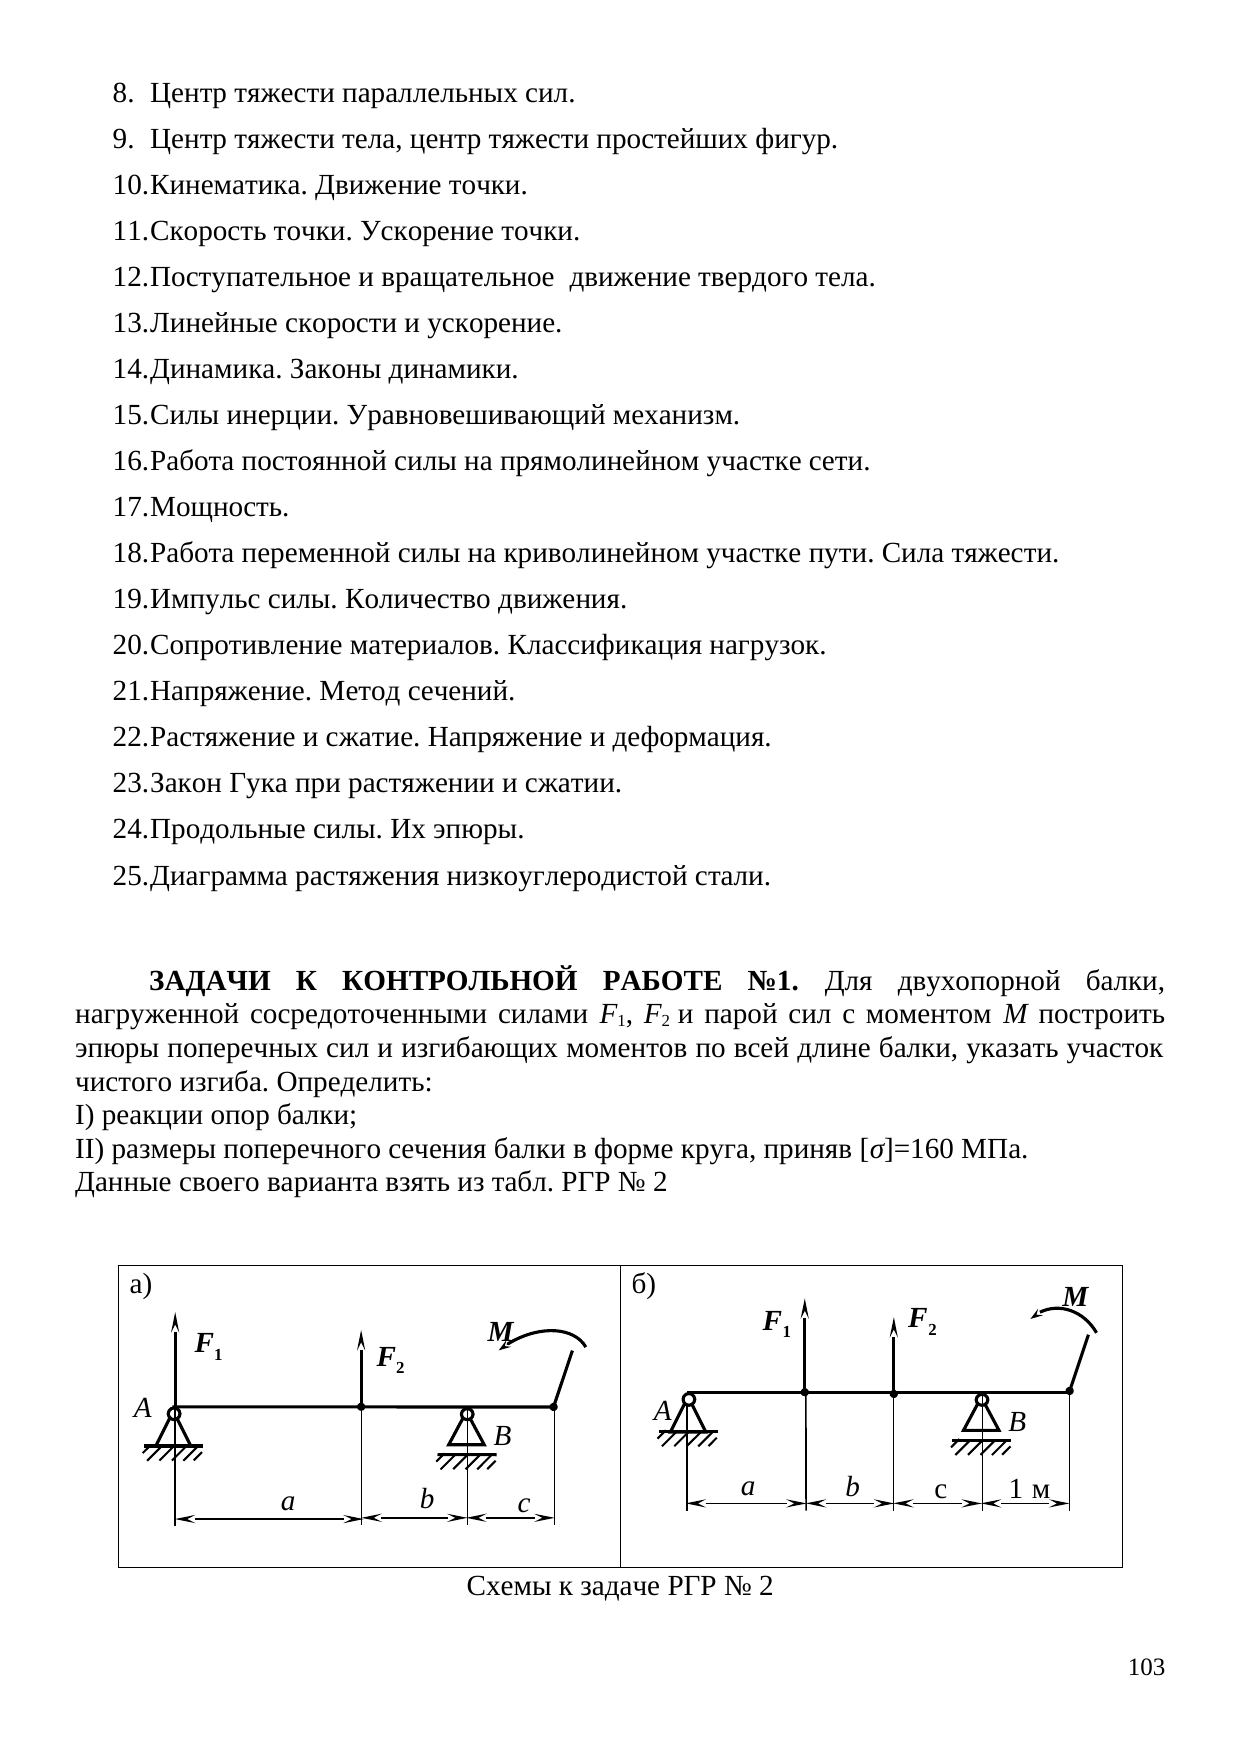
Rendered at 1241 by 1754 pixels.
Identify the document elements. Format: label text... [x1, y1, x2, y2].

list Импульс силы. Количество движения. [112, 581, 1165, 615]
list Работа переменной силы на криволинейном участке пути. Сила тяжести. [112, 535, 1165, 569]
list Динамика. Законы динамики. [112, 351, 1165, 385]
text II) размеры поперечного сечения балки в форме круга, приняв [σ]=160 МПа. [75, 1131, 1165, 1164]
list Работа постоянной силы на прямолинейном участке сети. [112, 443, 1165, 477]
list Кинематика. Движение точки. [112, 167, 1165, 201]
text ЗАДАЧИ К КОНТРОЛЬНОЙ РАБОТЕ №1. Для двухопорной балки, нагруженной сосредоточенными силами F1, F2 и парой сил с моментом М построить эпюры поперечных сил и изгибающих моментов по всей длине балки, указать участок чистого изгиба. Определить: [75, 963, 1165, 1097]
list Силы инерции. Уравновешивающий механизм. [112, 397, 1165, 431]
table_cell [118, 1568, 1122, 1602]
text Данные своего варианта взять из табл. РГР № 2 [75, 1164, 1165, 1198]
list Продольные силы. Их эпюры. [112, 812, 1165, 845]
list Скорость точки. Ускорение точки. [112, 213, 1165, 247]
list Растяжение и сжатие. Напряжение и деформация. [112, 719, 1165, 753]
list Закон Гука при растяжении и сжатии. [112, 766, 1165, 799]
list Напряжение. Метод сечений. [112, 673, 1165, 707]
list Центр тяжести параллельных сил. [112, 75, 1165, 108]
list Центр тяжести тела, центр тяжести простейших фигур. [112, 121, 1165, 154]
list Линейные скорости и ускорение. [112, 305, 1165, 339]
list Диаграмма растяжения низкоуглеродистой стали. [112, 858, 1165, 891]
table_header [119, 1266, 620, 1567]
text I) реакции опор балки; [75, 1097, 1165, 1131]
list Поступательное и вращательное движение твердого тела. [112, 259, 1165, 293]
list Сопротивление материалов. Классификация нагрузок. [112, 627, 1165, 661]
list Мощность. [112, 489, 1165, 523]
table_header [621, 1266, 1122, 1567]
